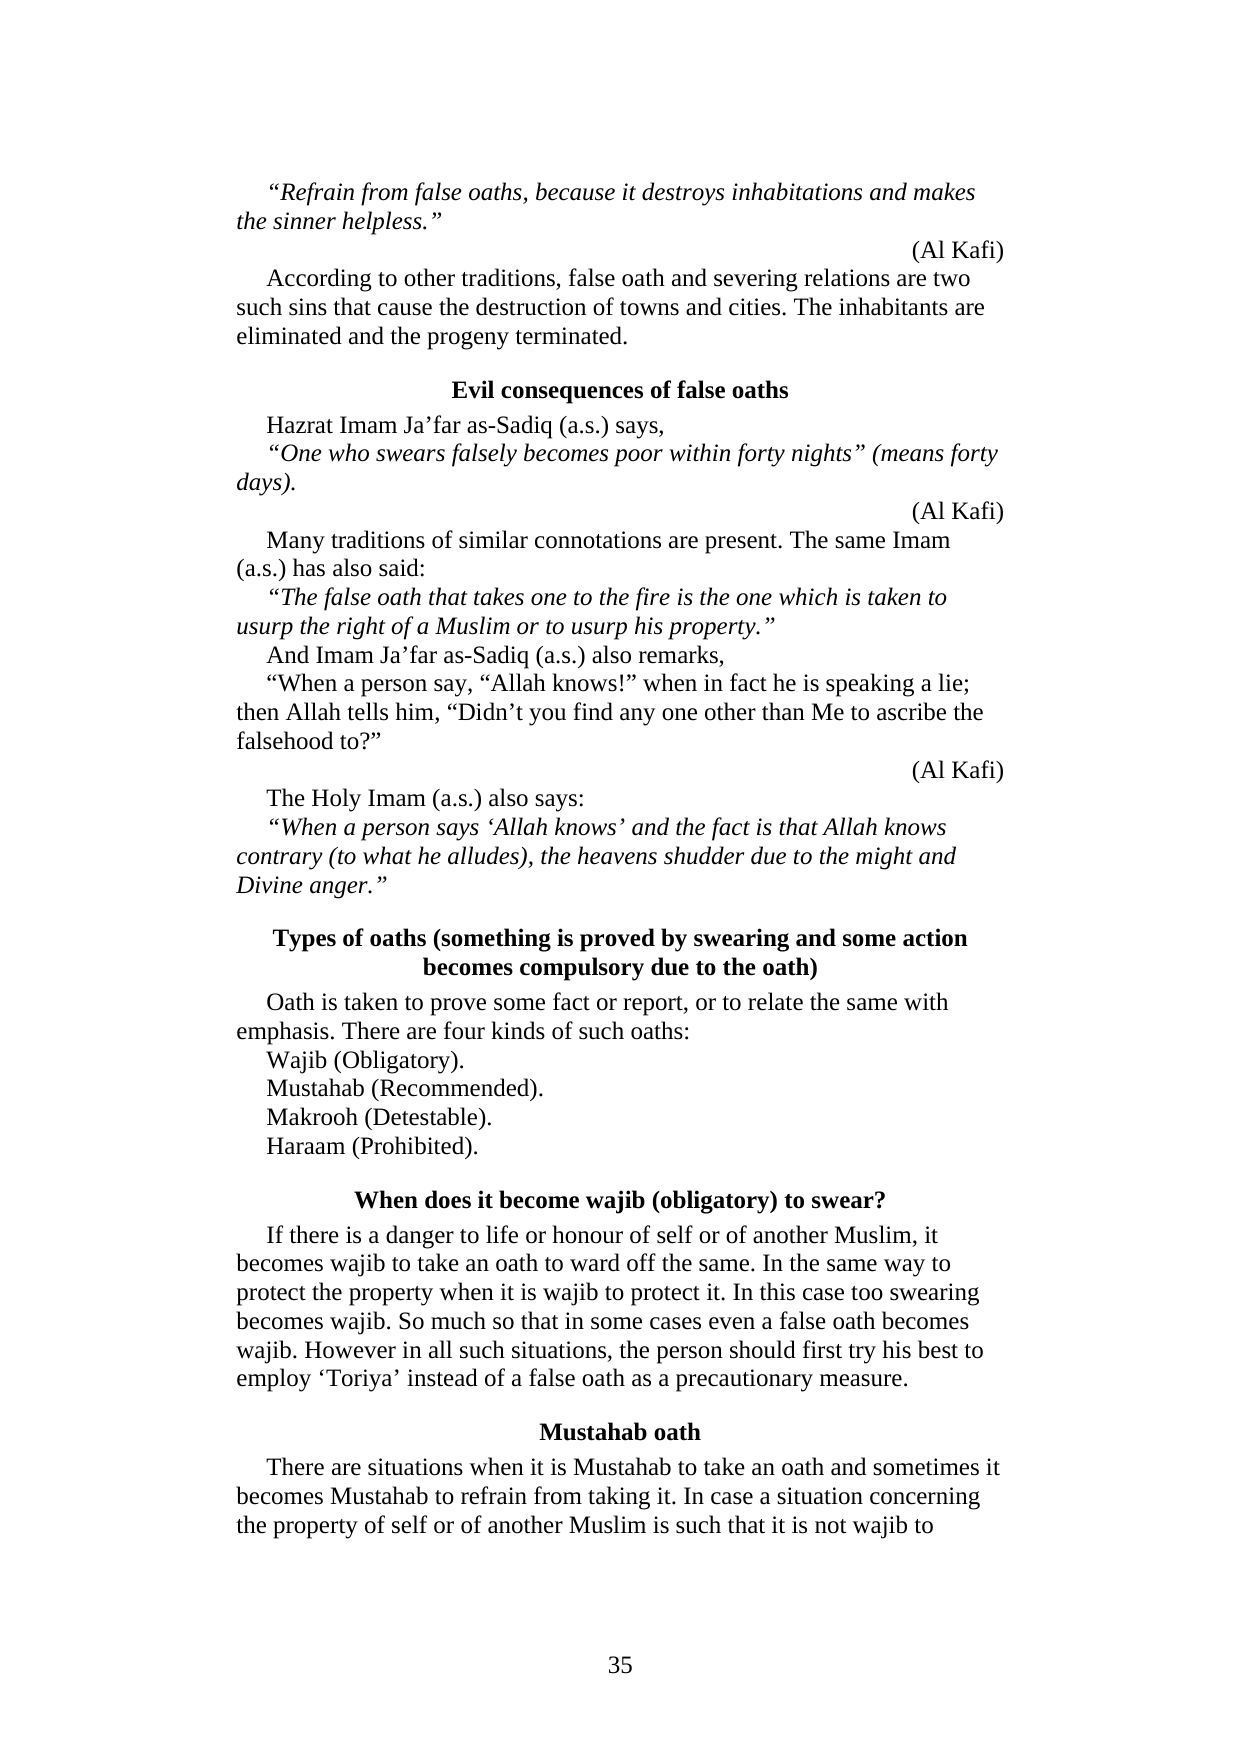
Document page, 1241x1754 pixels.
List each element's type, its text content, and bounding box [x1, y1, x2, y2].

text Oath is taken to prove some fact or report, or to relate the same with emphasis. There are four kinds of such oaths: [236, 987, 1004, 1045]
text Wajib (Obligatory). [236, 1045, 1004, 1073]
text (Al Kafi) [236, 755, 1004, 783]
text “When a person says ‘Allah knows’ and the fact is that Allah knows contrary (to what he alludes), the heavens shudder due to the might and Divine anger.” [236, 812, 1004, 898]
text If there is a danger to life or honour of self or of another Muslim, it becomes wajib to take an oath to ward off the same. In the same way to protect the property when it is wajib to protect it. In this case too swearing becomes wajib. So much so that in some cases even a false oath becomes wajib. However in all such situations, the person should first try his best to employ ‘Toriya’ instead of a false oath as a precautionary measure. [236, 1220, 1004, 1392]
text And Imam Ja’far as-Sadiq (a.s.) also remarks, [236, 640, 1004, 668]
text Makrooh (Detestable). [236, 1102, 1004, 1131]
subtitle When does it become wajib (obligatory) to swear? [236, 1185, 1004, 1213]
text “The false oath that takes one to the fire is the one which is taken to usurp the right of a Muslim or to usurp his property.” [236, 582, 1004, 640]
text “When a person say, “Allah knows!” when in fact he is speaking a lie; then Allah tells him, “Didn’t you find any one other than Me to ascribe the falsehood to?” [236, 668, 1004, 755]
text “One who swears falsely becomes poor within forty nights” (means forty days). [236, 438, 1004, 496]
text Mustahab (Recommended). [236, 1073, 1004, 1102]
text “Refrain from false oaths, because it destroys inhabitations and makes the sinner helpless.” [236, 177, 1004, 235]
text (Al Kafi) [236, 496, 1004, 525]
text (Al Kafi) [236, 235, 1004, 263]
subtitle Evil consequences of false oaths [236, 375, 1004, 403]
text According to other traditions, false oath and severing relations are two such sins that cause the destruction of towns and cities. The inhabitants are eliminated and the progeny terminated. [236, 263, 1004, 350]
text Many traditions of similar connotations are present. The same Imam (a.s.) has also said: [236, 525, 1004, 582]
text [236, 1452, 1004, 1538]
subtitle Types of oaths (something is proved by swearing and some action becomes compulsory due to the oath) [236, 923, 1004, 981]
text The Holy Imam (a.s.) also says: [236, 783, 1004, 812]
text Haraam (Prohibited). [236, 1131, 1004, 1160]
subtitle Mustahab oath [236, 1417, 1004, 1446]
text Hazrat Imam Ja’far as-Sadiq (a.s.) says, [236, 410, 1004, 438]
